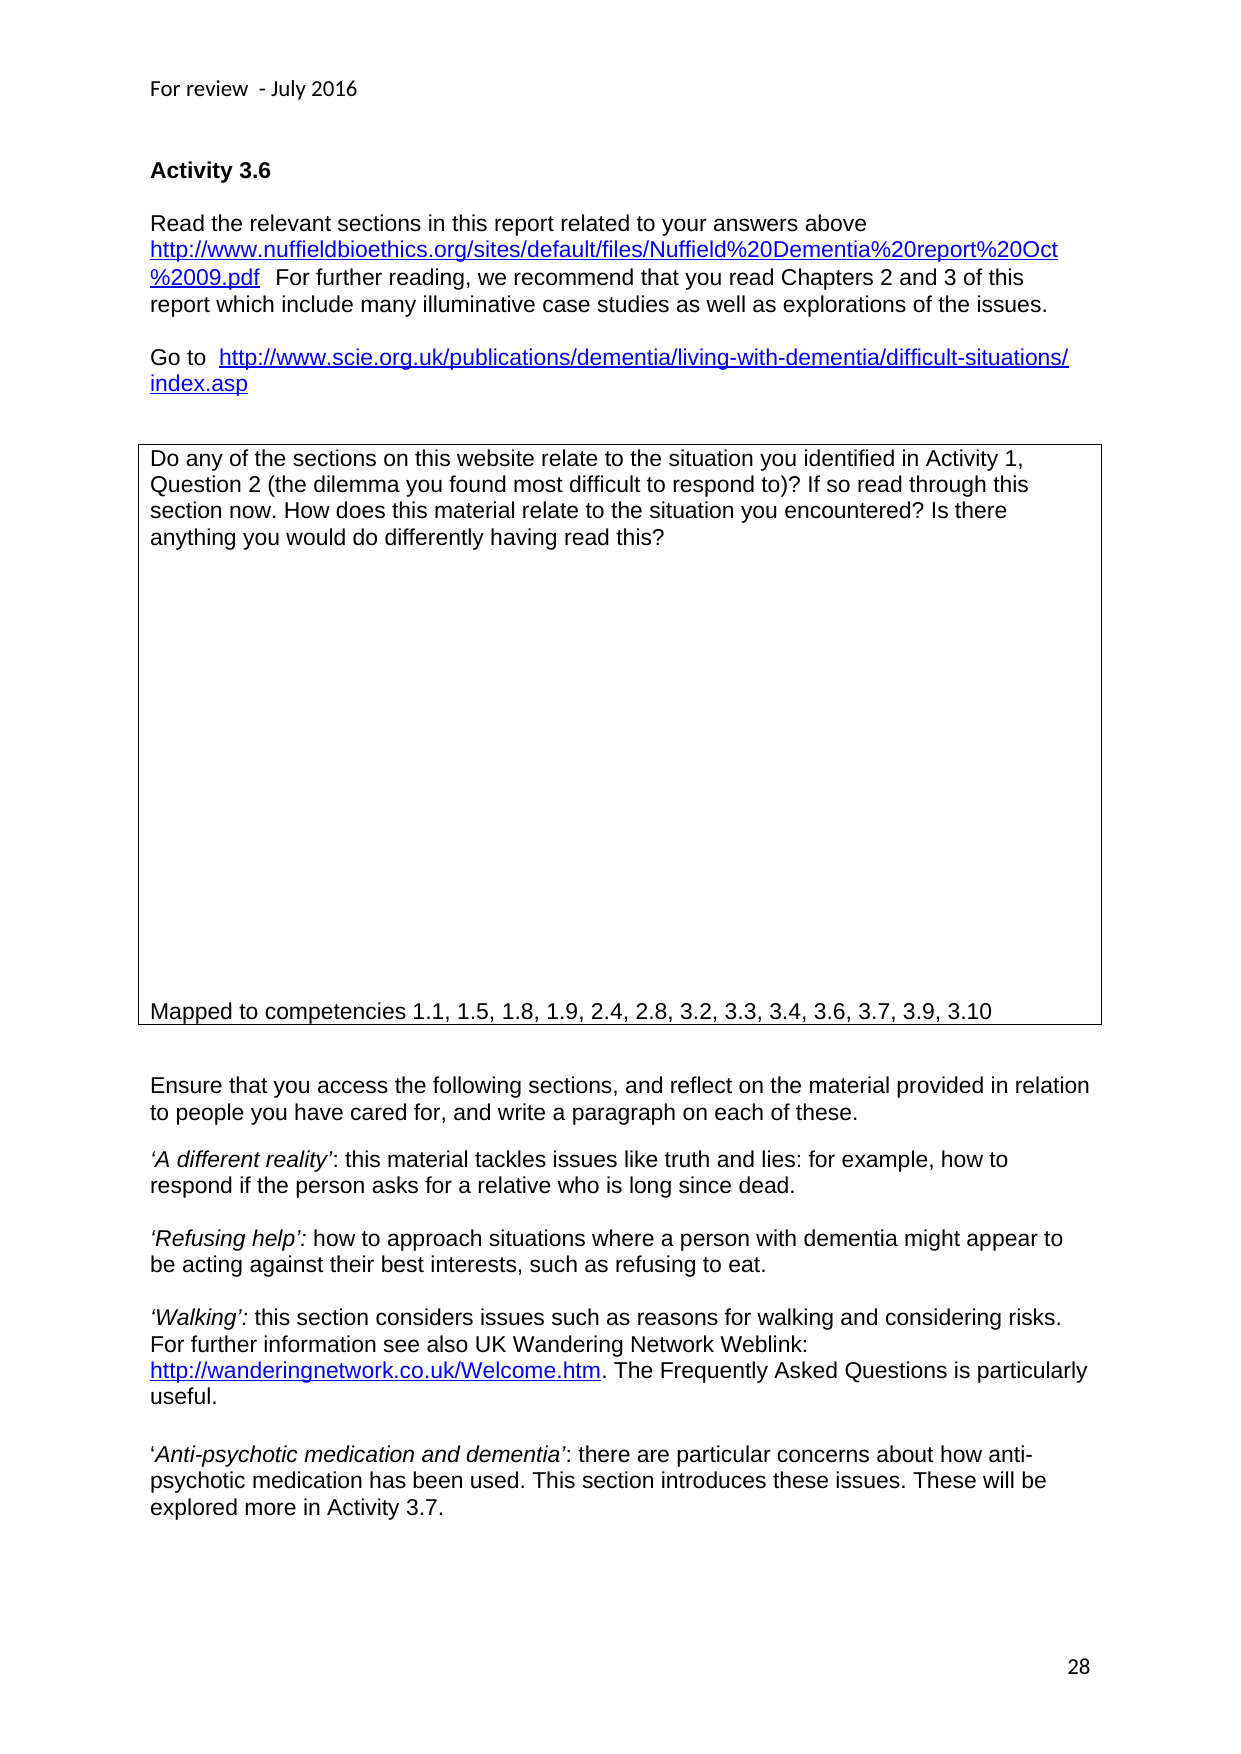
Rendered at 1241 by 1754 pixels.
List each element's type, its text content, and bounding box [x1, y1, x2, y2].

list Ensure that you access the following sections, and reflect on the material provided in relation to people you have cared for, and write a paragraph on each of these. [150, 1072, 1090, 1125]
text ‘A different reality’: this material tackles issues like truth and lies: for example, how to respond if the person asks for a relative who is long since dead. [150, 1146, 1090, 1199]
text Go to http://www.scie.org.uk/publications/dementia/living-with-dementia/difficult-situations/index.asp [150, 343, 1090, 396]
text Activity 3.6 [150, 157, 1090, 184]
table_header Do any of the sections on this website relate to the situation you identified in Activity 1, Question 2 (the dilemma you found most difficult to respond to)? If so read through this section now. How does this material relate to the situation you encountered? Is there anything you would do differently having read this? Mapped to competencies 1.1, 1.5, 1.8, 1.9, 2.4, 2.8, 3.2, 3.3, 3.4, 3.6, 3.7, 3.9, 3.10 [139, 445, 1101, 1024]
text ‘Refusing help’: how to approach situations where a person with dementia might appear to be acting against their best interests, such as refusing to eat. [150, 1225, 1090, 1278]
text ‘Anti-psychotic medication and dementia’: there are particular concerns about how anti-psychotic medication has been used. This section introduces these issues. These will be explored more in Activity 3.7. [150, 1441, 1090, 1520]
text Read the relevant sections in this report related to your answers above [150, 210, 1090, 236]
text http://www.nuffieldbioethics.org/sites/default/files/Nuffield%20Dementia%20report%20Oct%2009.pdf For further reading, we recommend that you read Chapters 2 and 3 of this report which include many illuminative case studies as well as explorations of the issues. [150, 236, 1090, 317]
text ‘Walking’: this section considers issues such as reasons for walking and considering risks. For further information see also UK Wandering Network Weblink: http://wanderingnetwork.co.uk/Welcome.htm. The Frequently Asked Questions is particularly useful. [150, 1304, 1090, 1409]
